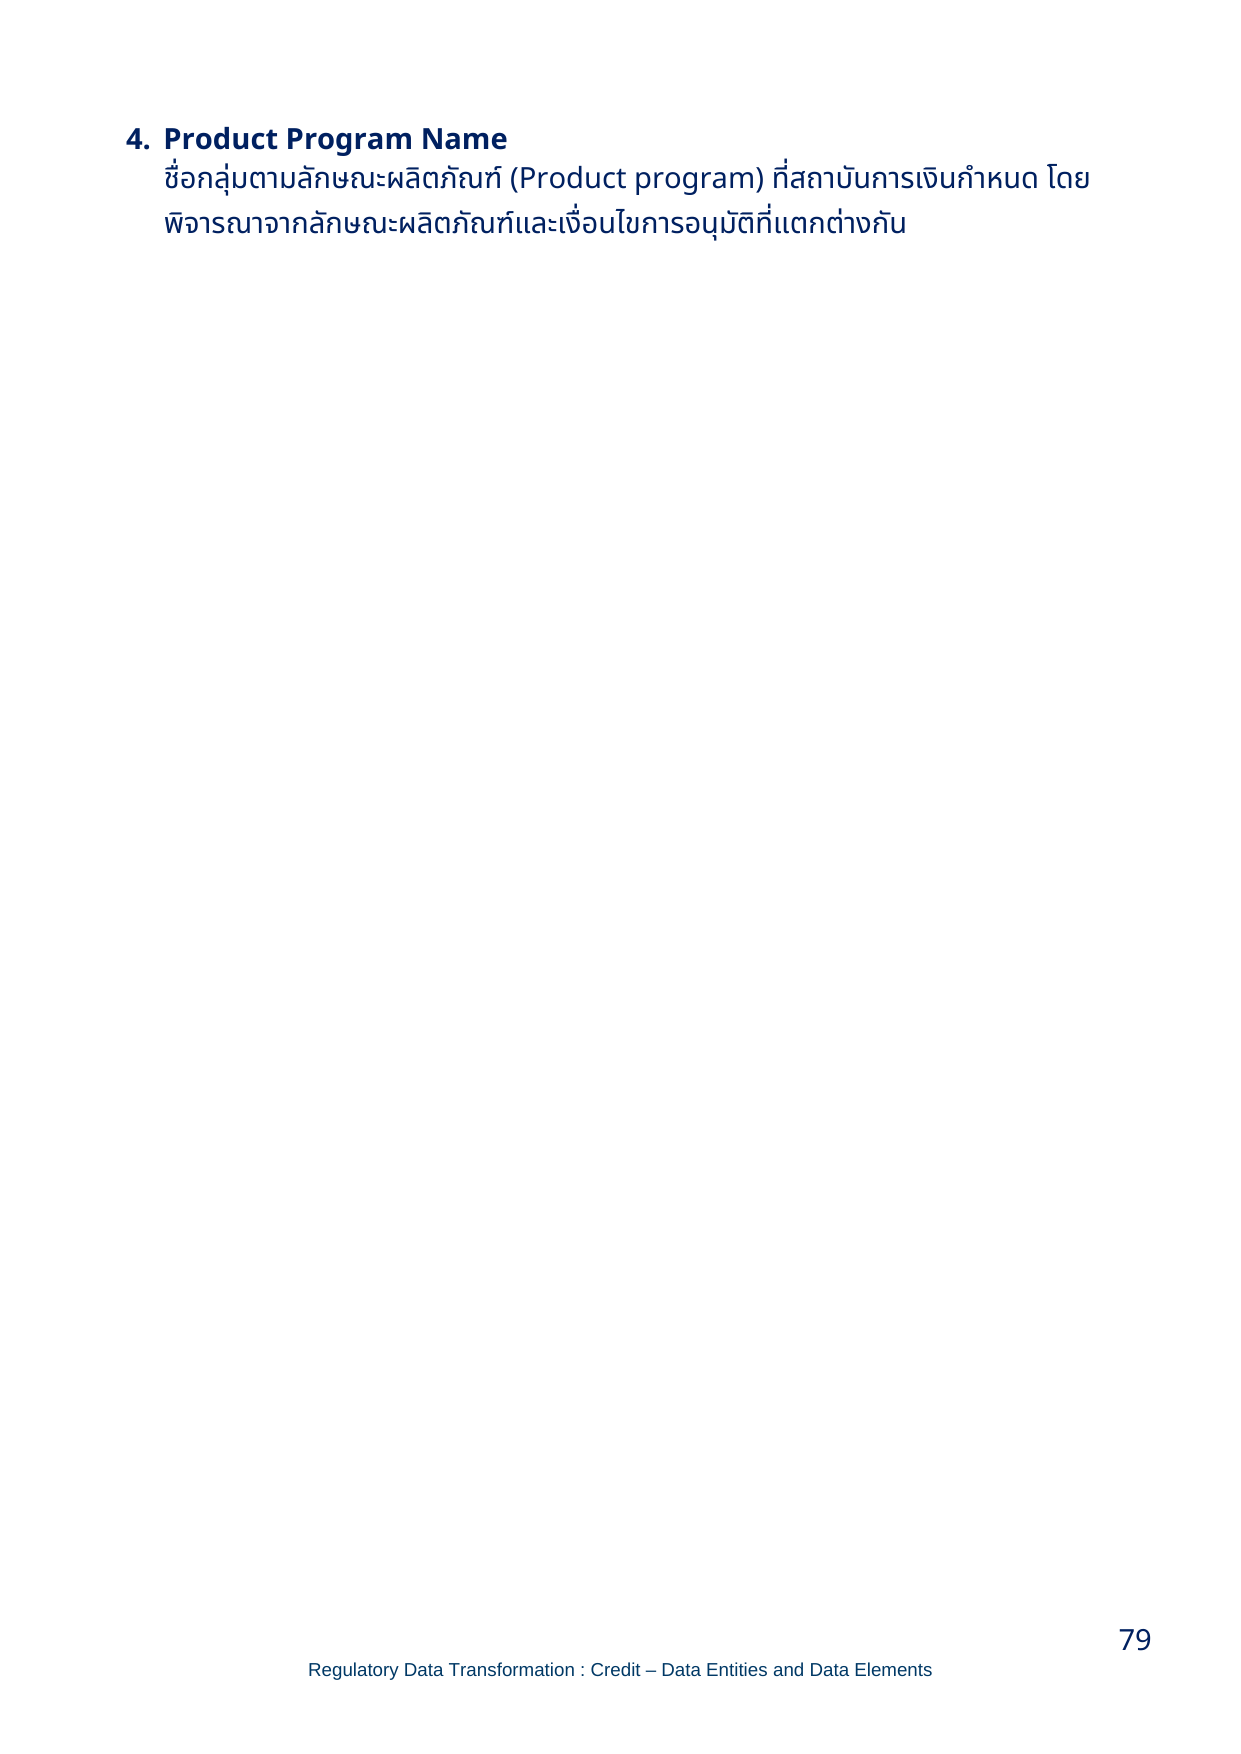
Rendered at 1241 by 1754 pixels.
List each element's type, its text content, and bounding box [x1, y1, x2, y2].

list Product Program Name [126, 118, 1152, 158]
list ชื่อกลุ่มตามลักษณะผลิตภัณฑ์ (Product program) ที่สถาบันการเงินกำหนด โดยพิจารณาจากลักษณะผลิตภัณฑ์และเงื่อนไขการอนุมัติที่แตกต่างกัน [164, 158, 1152, 246]
